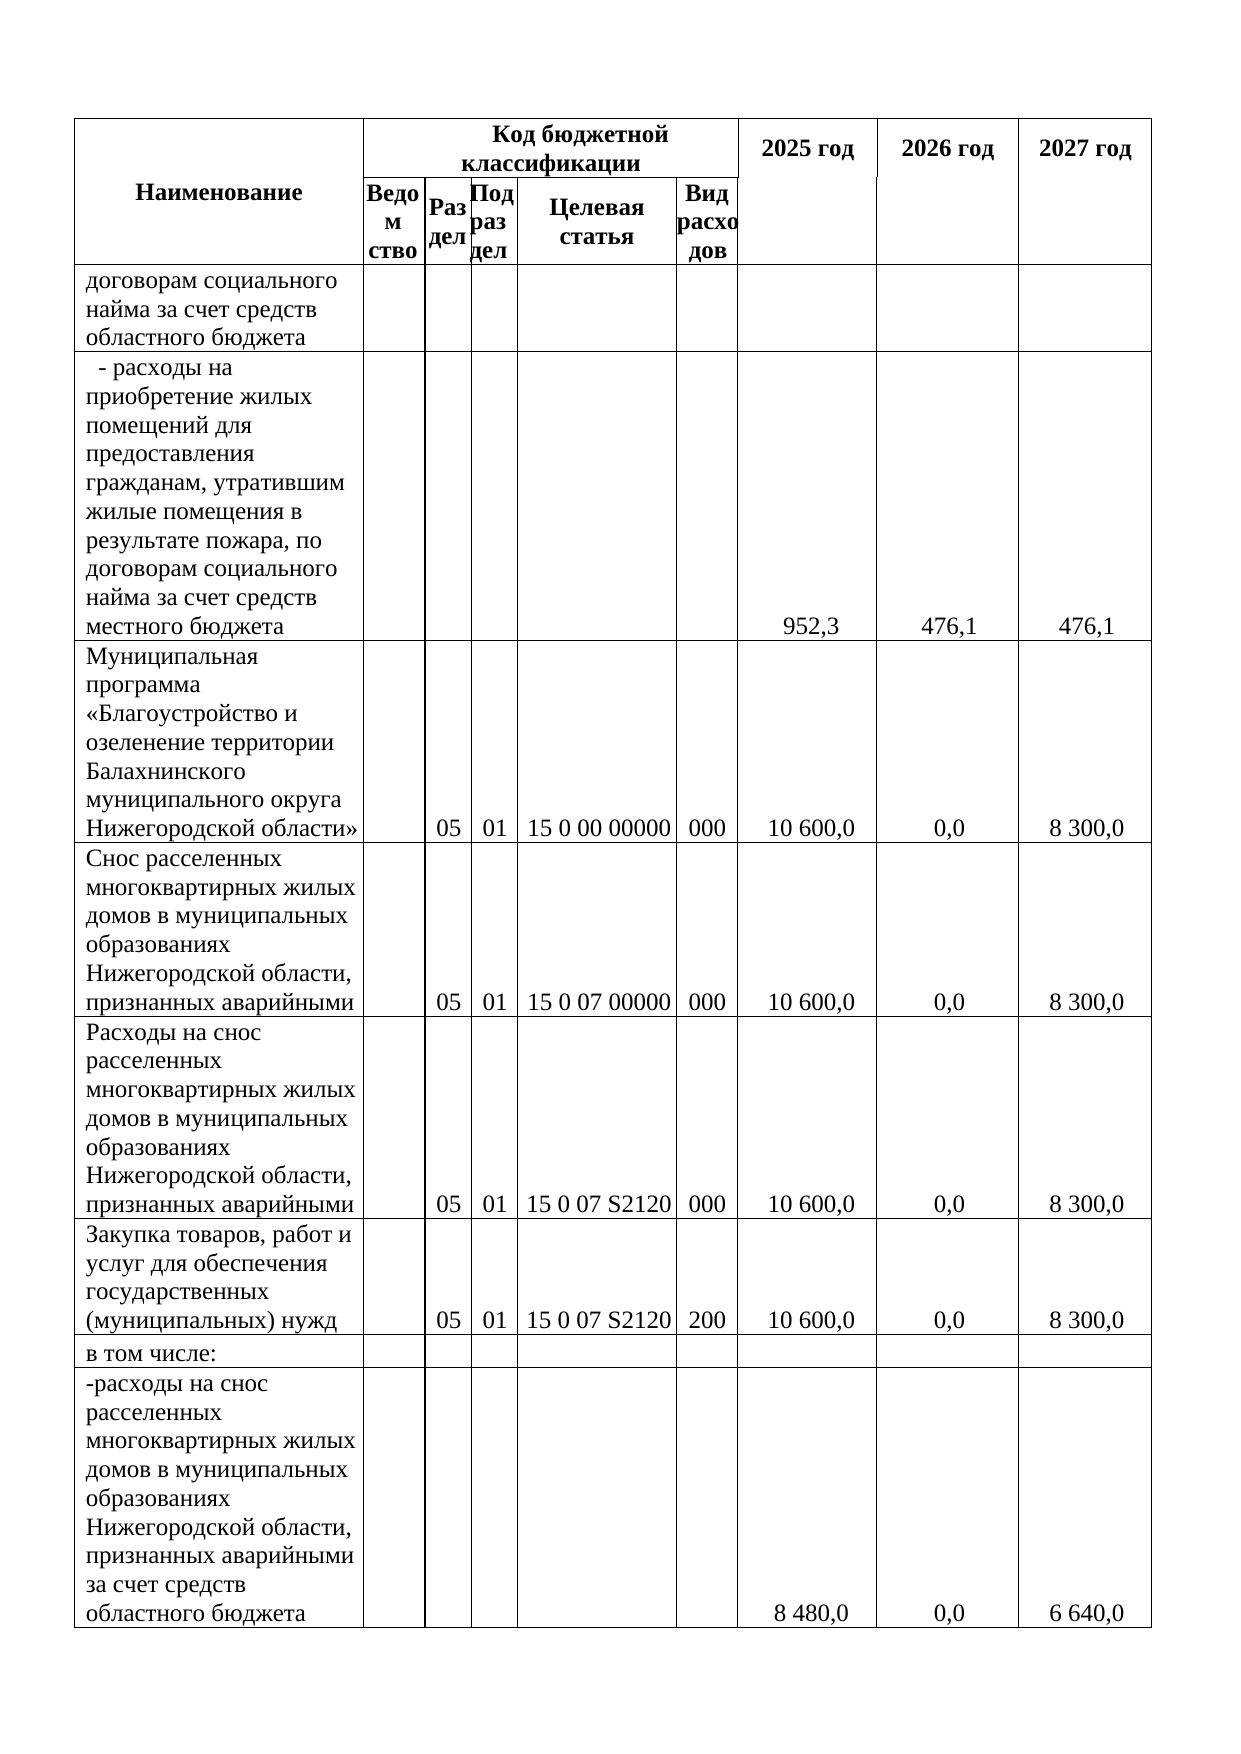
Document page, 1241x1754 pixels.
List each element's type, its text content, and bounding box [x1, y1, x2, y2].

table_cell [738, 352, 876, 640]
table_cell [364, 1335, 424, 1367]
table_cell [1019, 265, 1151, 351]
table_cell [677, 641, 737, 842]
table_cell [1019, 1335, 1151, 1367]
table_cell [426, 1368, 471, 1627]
table_cell [877, 177, 1018, 264]
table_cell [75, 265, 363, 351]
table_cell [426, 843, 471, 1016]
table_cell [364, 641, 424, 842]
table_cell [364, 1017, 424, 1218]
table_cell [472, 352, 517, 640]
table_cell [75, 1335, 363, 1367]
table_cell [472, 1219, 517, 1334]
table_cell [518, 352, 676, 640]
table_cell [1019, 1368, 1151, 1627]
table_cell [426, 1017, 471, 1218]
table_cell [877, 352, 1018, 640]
table_cell Вид расходов [677, 178, 737, 264]
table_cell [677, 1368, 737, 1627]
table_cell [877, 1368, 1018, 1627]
table_cell Под раз дел [472, 178, 517, 264]
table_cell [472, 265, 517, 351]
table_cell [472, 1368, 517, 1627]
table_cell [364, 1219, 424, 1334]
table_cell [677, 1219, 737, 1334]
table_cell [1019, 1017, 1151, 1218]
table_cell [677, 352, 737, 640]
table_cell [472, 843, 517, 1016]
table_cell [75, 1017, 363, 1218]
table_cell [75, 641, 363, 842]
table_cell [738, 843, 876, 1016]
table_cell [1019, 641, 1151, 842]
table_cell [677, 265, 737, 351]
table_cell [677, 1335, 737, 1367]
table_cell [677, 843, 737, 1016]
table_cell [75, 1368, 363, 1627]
table_cell Ведом ство [364, 178, 424, 264]
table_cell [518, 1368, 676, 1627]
table_cell [1019, 177, 1151, 264]
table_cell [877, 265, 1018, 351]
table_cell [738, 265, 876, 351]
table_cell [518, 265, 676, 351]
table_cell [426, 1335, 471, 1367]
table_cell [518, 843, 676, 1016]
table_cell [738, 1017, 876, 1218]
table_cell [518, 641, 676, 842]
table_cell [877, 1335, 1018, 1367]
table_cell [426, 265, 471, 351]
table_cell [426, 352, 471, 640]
table_header 2025 год [739, 119, 877, 177]
table_cell [738, 177, 876, 264]
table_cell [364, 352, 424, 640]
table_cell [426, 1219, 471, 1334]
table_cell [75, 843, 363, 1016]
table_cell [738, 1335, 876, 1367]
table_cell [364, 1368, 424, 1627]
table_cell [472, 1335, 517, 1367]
table_header 2026 год [878, 119, 1018, 177]
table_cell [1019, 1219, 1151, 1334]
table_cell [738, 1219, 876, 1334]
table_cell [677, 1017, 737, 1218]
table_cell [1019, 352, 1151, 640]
table_header Код бюджетной классификации [364, 119, 738, 177]
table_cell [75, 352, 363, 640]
table_cell Раз дел [426, 178, 471, 264]
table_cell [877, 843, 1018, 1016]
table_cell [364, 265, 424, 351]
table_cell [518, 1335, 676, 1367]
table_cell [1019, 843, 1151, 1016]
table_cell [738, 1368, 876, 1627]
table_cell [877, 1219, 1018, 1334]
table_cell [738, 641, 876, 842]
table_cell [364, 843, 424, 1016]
table_header 2027 год [1019, 119, 1151, 177]
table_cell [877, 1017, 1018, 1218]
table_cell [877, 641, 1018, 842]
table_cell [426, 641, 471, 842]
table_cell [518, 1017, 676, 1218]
table_cell Целевая статья [518, 178, 676, 264]
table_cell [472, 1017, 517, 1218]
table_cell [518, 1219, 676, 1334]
table_header Наименование [75, 119, 363, 264]
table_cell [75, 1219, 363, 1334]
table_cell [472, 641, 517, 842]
